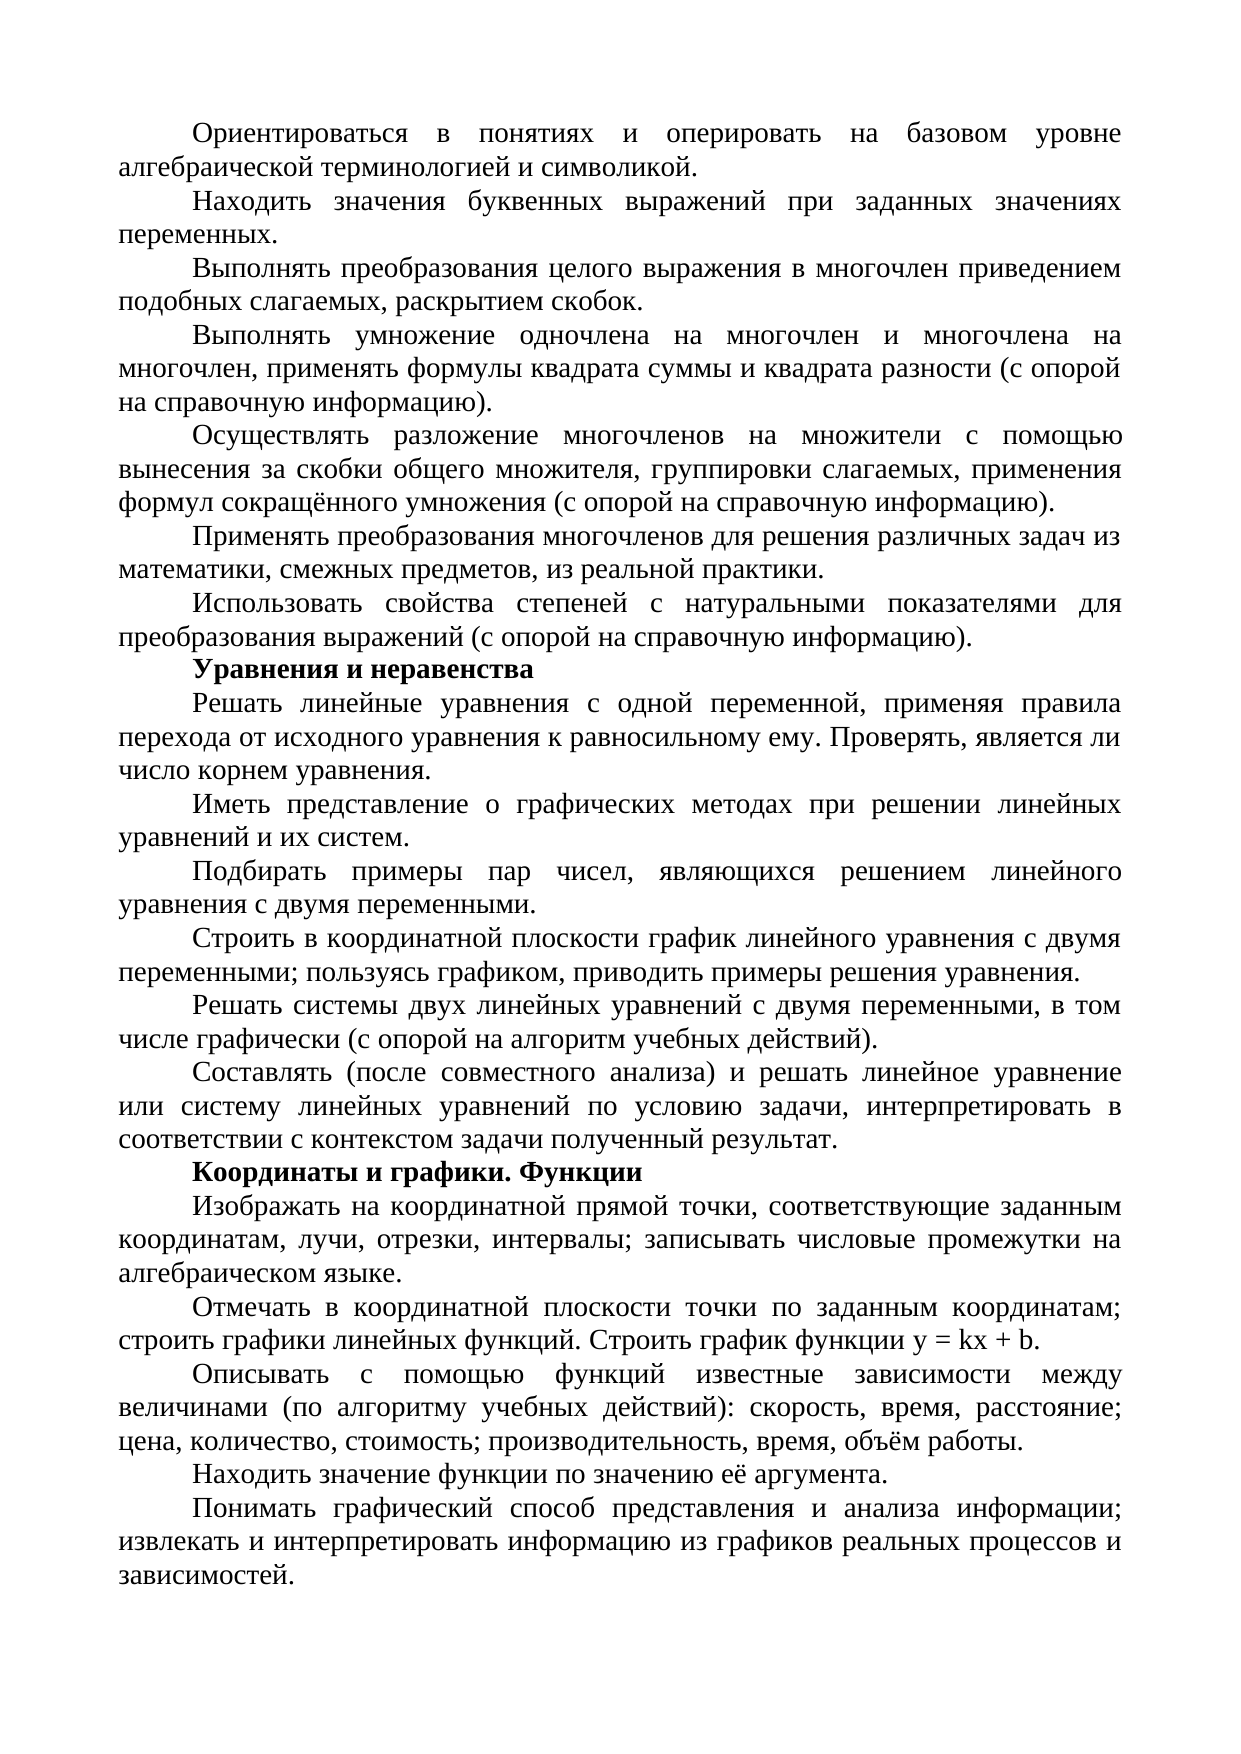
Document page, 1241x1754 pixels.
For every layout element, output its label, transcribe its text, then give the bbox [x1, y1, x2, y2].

text Изображать на координатной прямой точки, соответствующие заданным координатам, лучи, отрезки, интервалы; записывать числовые промежутки на алгебраическом языке. [118, 1188, 1122, 1289]
text Составлять (после совместного анализа) и решать линейное уравнение или систему линейных уравнений по условию задачи, интерпретировать в соответствии с контекстом задачи полученный результат. [118, 1054, 1122, 1155]
text Находить значение функции по значению её аргумента. [192, 1456, 1165, 1490]
text Строить в координатной плоскости график линейного уравнения с двумя переменными; пользуясь графиком, приводить примеры решения уравнения. [118, 920, 1122, 987]
text Ориентироваться в понятиях и оперировать на базовом уровне алгебраической терминологией и символикой. [118, 116, 1122, 183]
subtitle Уравнения и неравенства [192, 652, 1165, 685]
text Подбирать примеры пар чисел, являющихся решением линейного уравнения с двумя переменными. [118, 853, 1122, 920]
text Находить значения буквенных выражений при заданных значениях переменных. [118, 183, 1122, 250]
text Решать линейные уравнения с одной переменной, применяя правила перехода от исходного уравнения к равносильному ему. Проверять, является ли число корнем уравнения. [118, 685, 1122, 786]
text Решать системы двух линейных уравнений с двумя переменными, в том числе графически (с опорой на алгоритм учебных действий). [118, 987, 1122, 1054]
text Понимать графический способ представления и анализа информации; извлекать и интерпретировать информацию из графиков реальных процессов и зависимостей. [118, 1490, 1122, 1591]
text Применять преобразования многочленов для решения различных задач из математики, смежных предметов, из реальной практики. [118, 518, 1122, 585]
text Выполнять преобразования целого выражения в многочлен приведением подобных слагаемых, раскрытием скобок. [118, 250, 1122, 317]
text Иметь представление о графических методах при решении линейных уравнений и их систем. [118, 786, 1122, 853]
text Использовать свойства степеней с натуральными показателями для преобразования выражений (с опорой на справочную информацию). [118, 585, 1122, 652]
text Описывать с помощью функций известные зависимости между величинами (по алгоритму учебных действий): скорость, время, расстояние; цена, количество, стоимость; производительность, время, объём работы. [118, 1356, 1122, 1456]
subtitle Координаты и графики. Функции [192, 1155, 1165, 1188]
text Осуществлять разложение многочленов на множители с помощью вынесения за скобки общего множителя, группировки слагаемых, применения формул сокращённого умножения (с опорой на справочную информацию). [118, 417, 1123, 518]
text Выполнять умножение одночлена на многочлен и многочлена на многочлен, применять формулы квадрата суммы и квадрата разности (с опорой на справочную информацию). [118, 317, 1122, 417]
text Отмечать в координатной плоскости точки по заданным координатам; строить графики линейных функций. Строить график функции y = kx + b. [118, 1289, 1122, 1356]
